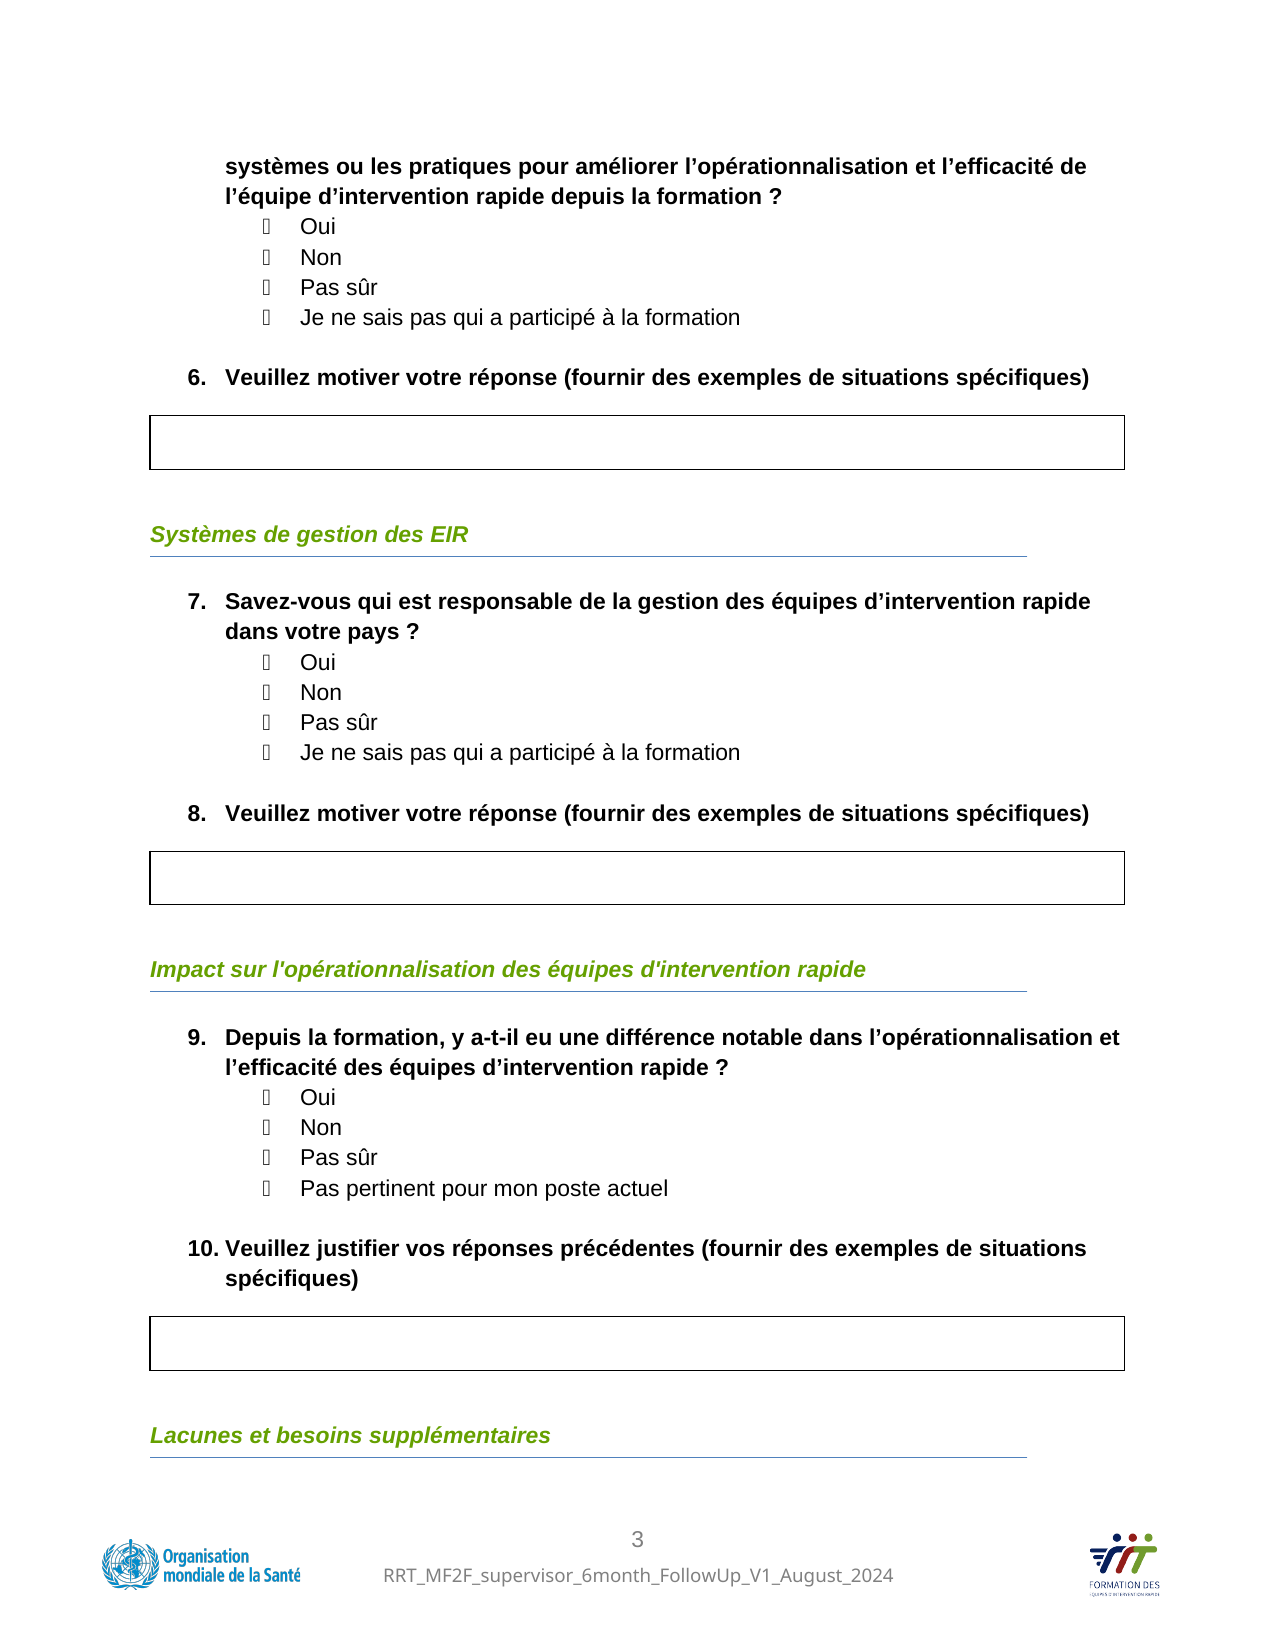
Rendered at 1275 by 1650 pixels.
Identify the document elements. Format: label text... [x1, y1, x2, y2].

list Je ne sais pas qui a participé à la formation [262, 739, 1125, 766]
picture [102, 1539, 301, 1590]
list Veuillez justifier vos réponses précédentes (fournir des exemples de situations spécifiques) [187, 1235, 1125, 1291]
list Non [262, 1114, 1125, 1140]
list Pas sûr [262, 1144, 1125, 1171]
list Pas sûr [262, 274, 1125, 300]
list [187, 153, 1125, 209]
list Oui [262, 213, 1125, 239]
list Veuillez motiver votre réponse (fournir des exemples de situations spécifiques) [187, 799, 1125, 826]
list Oui [262, 648, 1125, 675]
subtitle Systèmes de gestion des EIR [150, 521, 1027, 556]
list Oui [262, 1084, 1125, 1110]
subtitle Lacunes et besoins supplémentaires [150, 1422, 1027, 1457]
list Savez-vous qui est responsable de la gestion des équipes d’intervention rapide dans votre pays ? [187, 588, 1125, 645]
list Pas pertinent pour mon poste actuel [262, 1174, 1125, 1201]
table_header [151, 852, 1124, 904]
list Non [262, 243, 1125, 270]
table_header [151, 416, 1124, 469]
list Non [262, 679, 1125, 705]
list Pas sûr [262, 709, 1125, 735]
list Veuillez motiver votre réponse (fournir des exemples de situations spécifiques) [187, 364, 1125, 391]
table_header [151, 1317, 1124, 1370]
list Depuis la formation, y a-t-il eu une différence notable dans l’opérationnalisation et l’efficacité des équipes d’intervention rapide ? [187, 1023, 1125, 1080]
picture [1089, 1533, 1160, 1597]
list Je ne sais pas qui a participé à la formation [262, 304, 1125, 330]
picture [102, 1571, 124, 1590]
subtitle Impact sur l'opérationnalisation des équipes d'intervention rapide [150, 956, 1027, 991]
